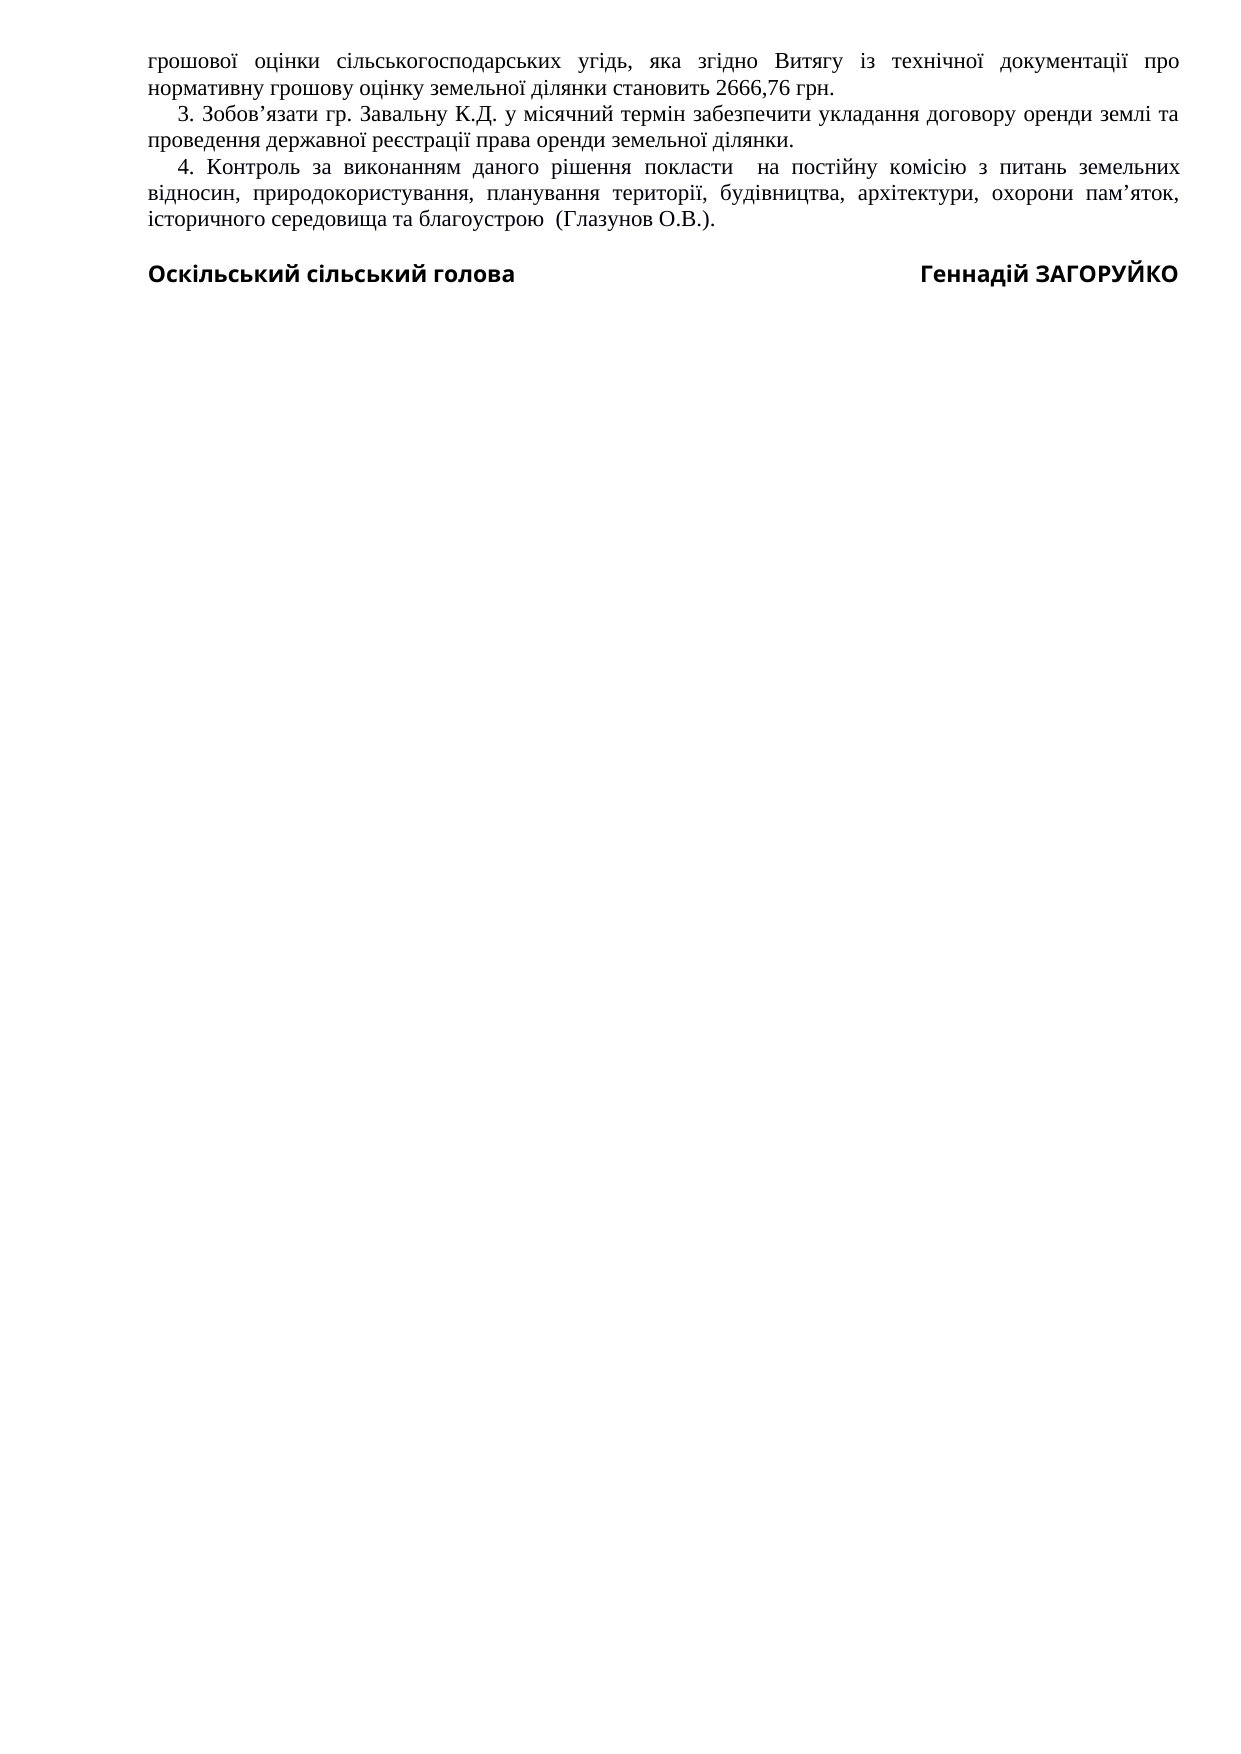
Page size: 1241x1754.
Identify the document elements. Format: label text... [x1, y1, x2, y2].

text Оскільський сільський голова Геннадій ЗАГОРУЙКО [148, 258, 1181, 289]
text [148, 47, 1181, 100]
text 3. Зобов’язати гр. Завальну К.Д. у місячний термін забезпечити укладання договору оренди землі та проведення державної реєстрації права оренди земельної ділянки. [148, 100, 1181, 153]
text 4. Контроль за виконанням даного рішення покласти на постійну комісію з питань земельних відносин, природокористування, планування території, будівництва, архітектури, охорони пам’яток, історичного середовища та благоустрою (Глазунов О.В.). [148, 153, 1181, 232]
